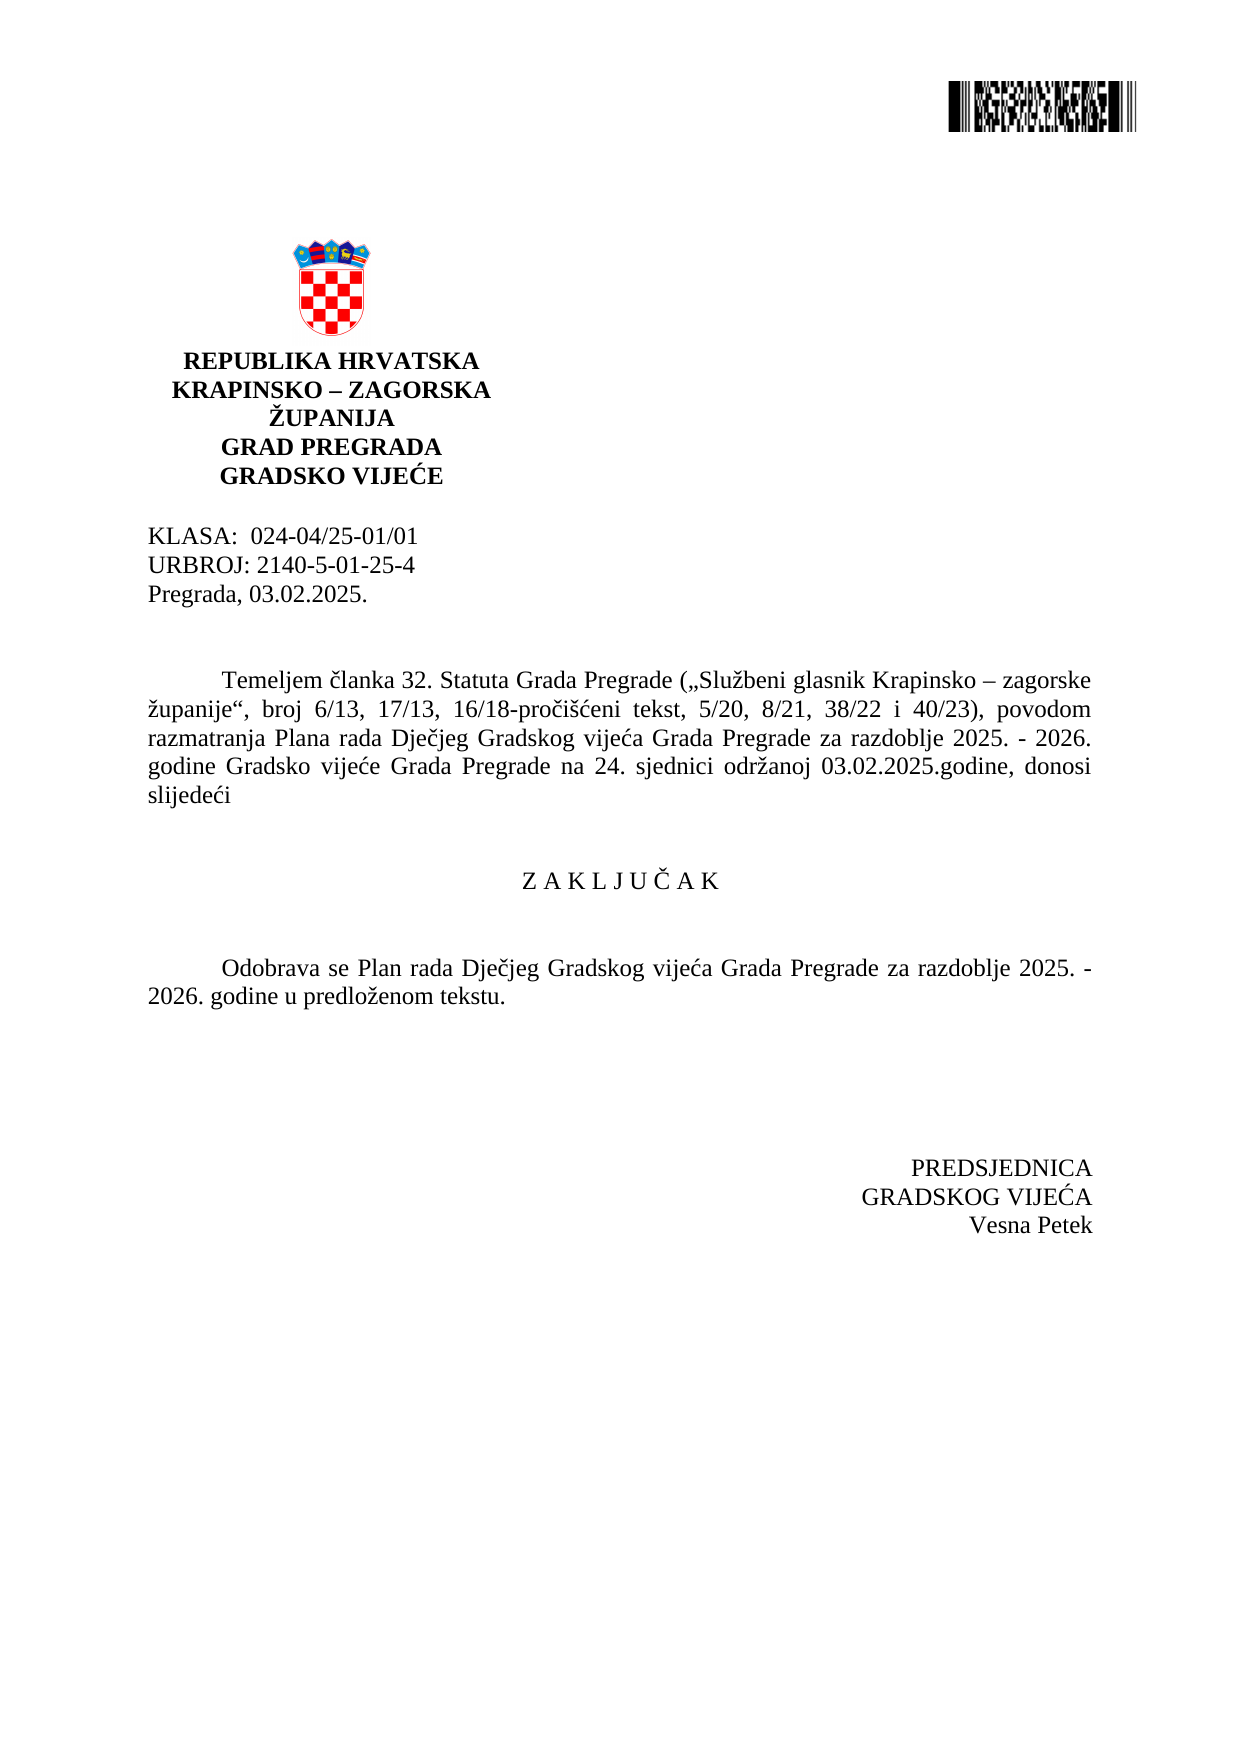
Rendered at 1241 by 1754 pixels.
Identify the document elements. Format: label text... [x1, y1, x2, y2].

picture [291, 237, 372, 346]
text GRADSKOG VIJEĆA [148, 1182, 1093, 1211]
text Vesna Petek [148, 1211, 1093, 1239]
text Z A K L J U Č A K [148, 866, 1093, 895]
text KLASA: 024-04/25-01/01 [148, 521, 1093, 550]
text Odobrava se Plan rada Dječjeg Gradskog vijeća Grada Pregrade za razdoblje 2025. -2026. godine u predloženom tekstu. [148, 953, 1093, 1010]
picture [948, 81, 1137, 132]
table_header [586, 82, 1147, 152]
table_header [136, 207, 526, 346]
text URBROJ: 2140-5-01-25-4 [148, 550, 1093, 579]
text PREDSJEDNICA [148, 1153, 1093, 1182]
table_cell KRAPINSKO – ZAGORSKA ŽUPANIJA [136, 375, 526, 432]
text Pregrada, 03.02.2025. [148, 579, 1093, 608]
text Temeljem članka 32. Statuta Grada Pregrade („Službeni glasnik Krapinsko – zagorske županije“, broj 6/13, 17/13, 16/18-pročišćeni tekst, 5/20, 8/21, 38/22 i 40/23), povodom razmatranja Plana rada Dječjeg Gradskog vijeća Grada Pregrade za razdoblje 2025. - 2026. godine Gradsko vijeće Grada Pregrade na 24. sjednici održanoj 03.02.2025.godine, donosi slijedeći [148, 665, 1093, 809]
table_cell GRAD PREGRADA [136, 432, 526, 461]
table_cell GRADSKO VIJEĆE [136, 461, 526, 490]
table_cell REPUBLIKA HRVATSKA [136, 346, 526, 375]
